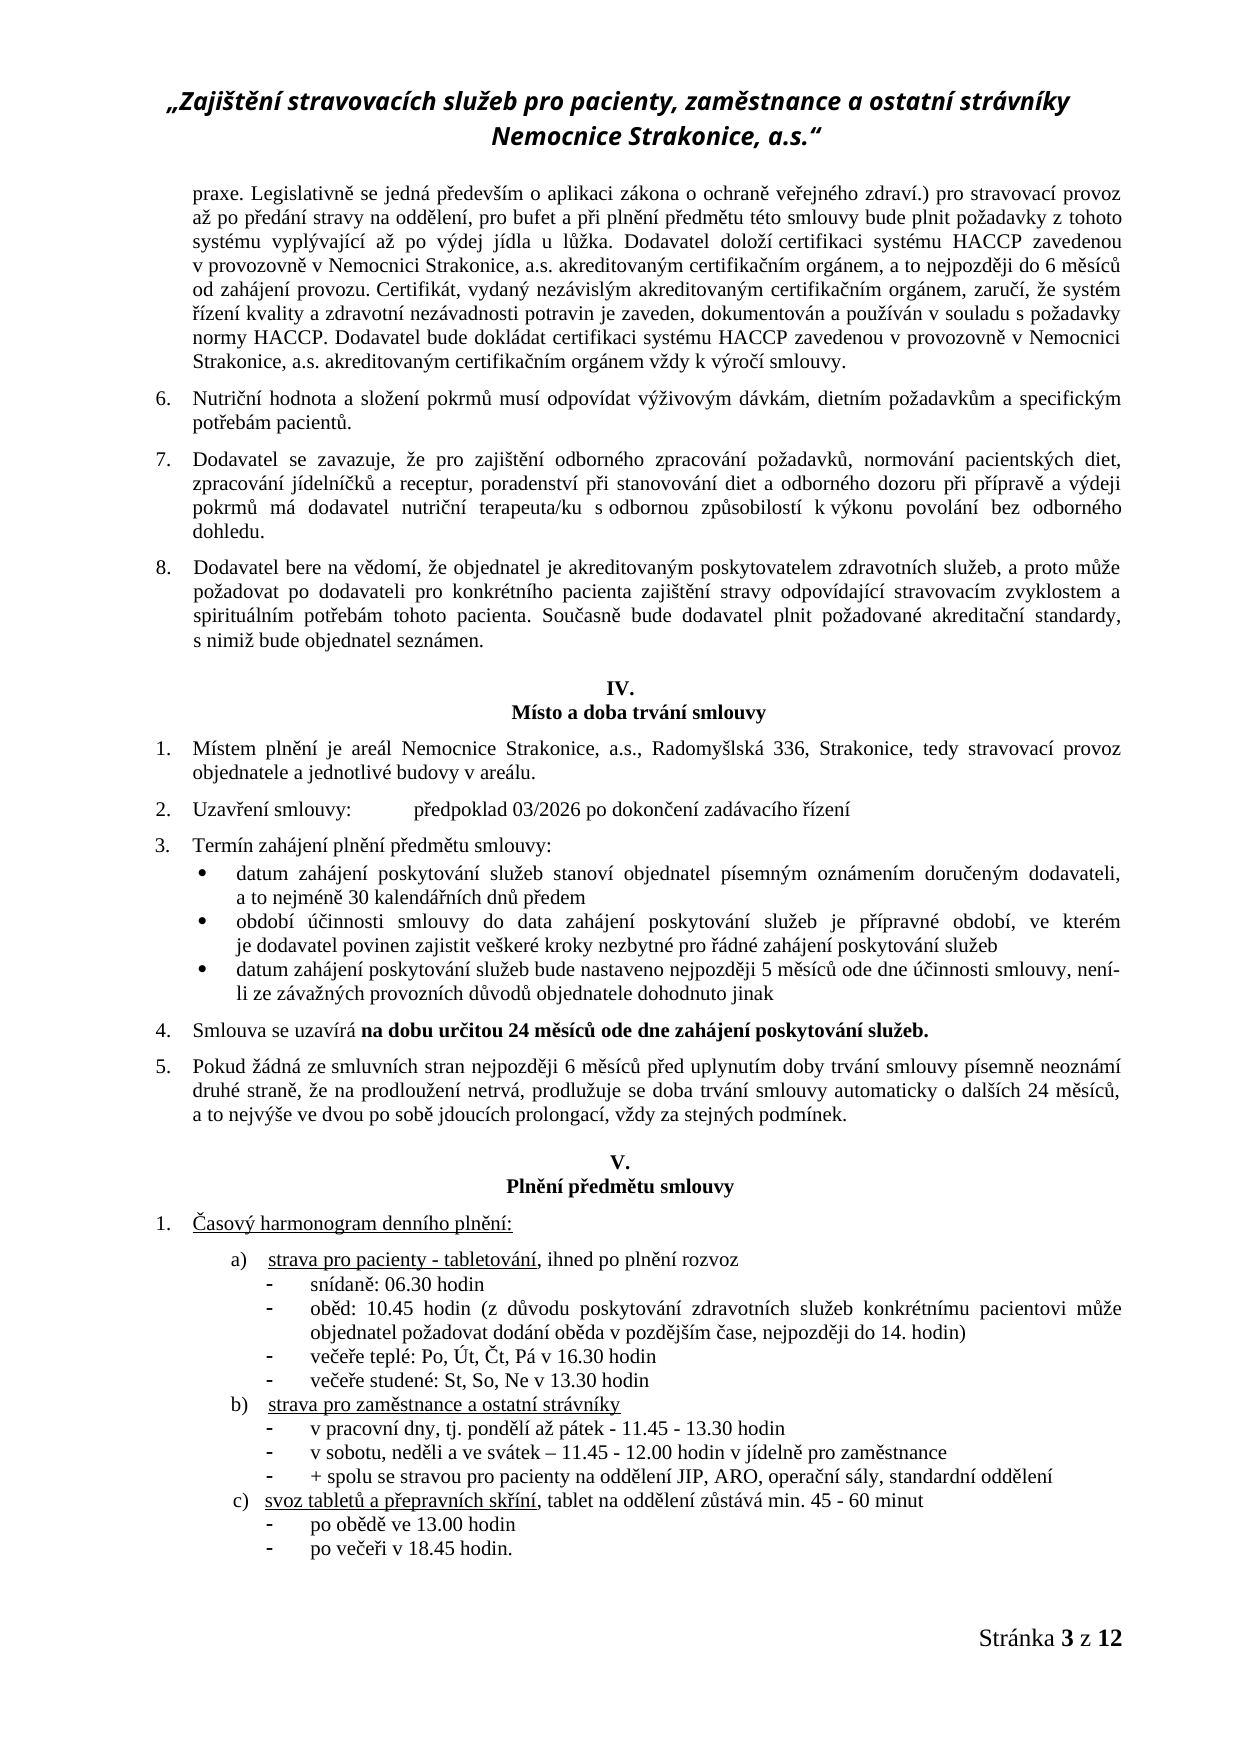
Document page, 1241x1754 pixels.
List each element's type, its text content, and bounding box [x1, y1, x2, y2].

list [155, 181, 1122, 373]
list po večeři v 18.45 hodin. [266, 1536, 1122, 1560]
text Místo a doba trvání smlouvy [155, 700, 1122, 724]
list strava pro zaměstnance a ostatní strávníky [231, 1392, 1122, 1416]
list po obědě ve 13.00 hodin [266, 1512, 1122, 1536]
list Dodavatel bere na vědomí, že objednatel je akreditovaným poskytovatelem zdravotních služeb, a proto může požadovat po dodavateli pro konkrétního pacienta zajištění stravy odpovídající stravovacím zvyklostem a spirituálním potřebám tohoto pacienta. Současně bude dodavatel plnit požadované akreditační standardy, s nimiž bude objednatel seznámen. [156, 555, 1122, 652]
list období účinnosti smlouvy do data zahájení poskytování služeb je přípravné období, ve kterém je dodavatel povinen zajistit veškeré kroky nezbytné pro řádné zahájení poskytování služeb [199, 909, 1122, 957]
list Pokud žádná ze smluvních stran nejpozději 6 měsíců před uplynutím doby trvání smlouvy písemně neoznámí druhé straně, že na prodloužení netrvá, prodlužuje se doba trvání smlouvy automaticky o dalších 24 měsíců, a to nejvýše ve dvou po sobě jdoucích prolongací, vždy za stejných podmínek. [155, 1054, 1122, 1126]
list Nutriční hodnota a složení pokrmů musí odpovídat výživovým dávkám, dietním požadavkům a specifickým potřebám pacientů. [155, 386, 1122, 434]
list večeře studené: St, So, Ne v 13.30 hodin [266, 1368, 1122, 1392]
list Smlouva se uzavírá na dobu určitou 24 měsíců ode dne zahájení poskytování služeb. [155, 1018, 1122, 1042]
list snídaně: 06.30 hodin [266, 1271, 1122, 1296]
text Plnění předmětu smlouvy [118, 1174, 1122, 1198]
list Místem plnění je areál Nemocnice Strakonice, a.s., Radomyšlská 336, Strakonice, tedy stravovací provoz objednatele a jednotlivé budovy v areálu. [155, 736, 1122, 784]
text V. [118, 1150, 1122, 1174]
list oběd: 10.45 hodin (z důvodu poskytování zdravotních služeb konkrétnímu pacientovi může objednatel požadovat dodání oběda v pozdějším čase, nejpozději do 14. hodin) [266, 1296, 1122, 1344]
list datum zahájení poskytování služeb stanoví objednatel písemným oznámením doručeným dodavateli, a to nejméně 30 kalendářních dnů předem [199, 861, 1122, 909]
list Časový harmonogram denního plnění: [155, 1211, 1122, 1235]
text IV. [118, 676, 1122, 700]
list Dodavatel se zavazuje, že pro zajištění odborného zpracování požadavků, normování pacientských diet, zpracování jídelníčků a receptur, poradenství při stanovování diet a odborného dozoru při přípravě a výdeji pokrmů má dodavatel nutriční terapeuta/ku s odbornou způsobilostí k výkonu povolání bez odborného dohledu. [155, 447, 1122, 543]
list večeře teplé: Po, Út, Čt, Pá v 16.30 hodin [266, 1344, 1122, 1368]
list datum zahájení poskytování služeb bude nastaveno nejpozději 5 měsíců ode dne účinnosti smlouvy, není-li ze závažných provozních důvodů objednatele dohodnuto jinak [199, 957, 1122, 1005]
list Uzavření smlouvy: předpoklad 03/2026 po dokončení zadávacího řízení [155, 797, 1122, 821]
list Termín zahájení plnění předmětu smlouvy: [154, 833, 1122, 857]
list + spolu se stravou pro pacienty na oddělení JIP, ARO, operační sály, standardní oddělení [266, 1464, 1122, 1488]
list strava pro pacienty - tabletování, ihned po plnění rozvoz [231, 1247, 1122, 1271]
list v sobotu, neděli a ve svátek – 11.45 - 12.00 hodin v jídelně pro zaměstnance [266, 1440, 1122, 1464]
text c) svoz tabletů a přepravních skříní, tablet na oddělení zůstává min. 45 - 60 minut [118, 1488, 1122, 1512]
list v pracovní dny, tj. pondělí až pátek - 11.45 - 13.30 hodin [266, 1416, 1122, 1440]
